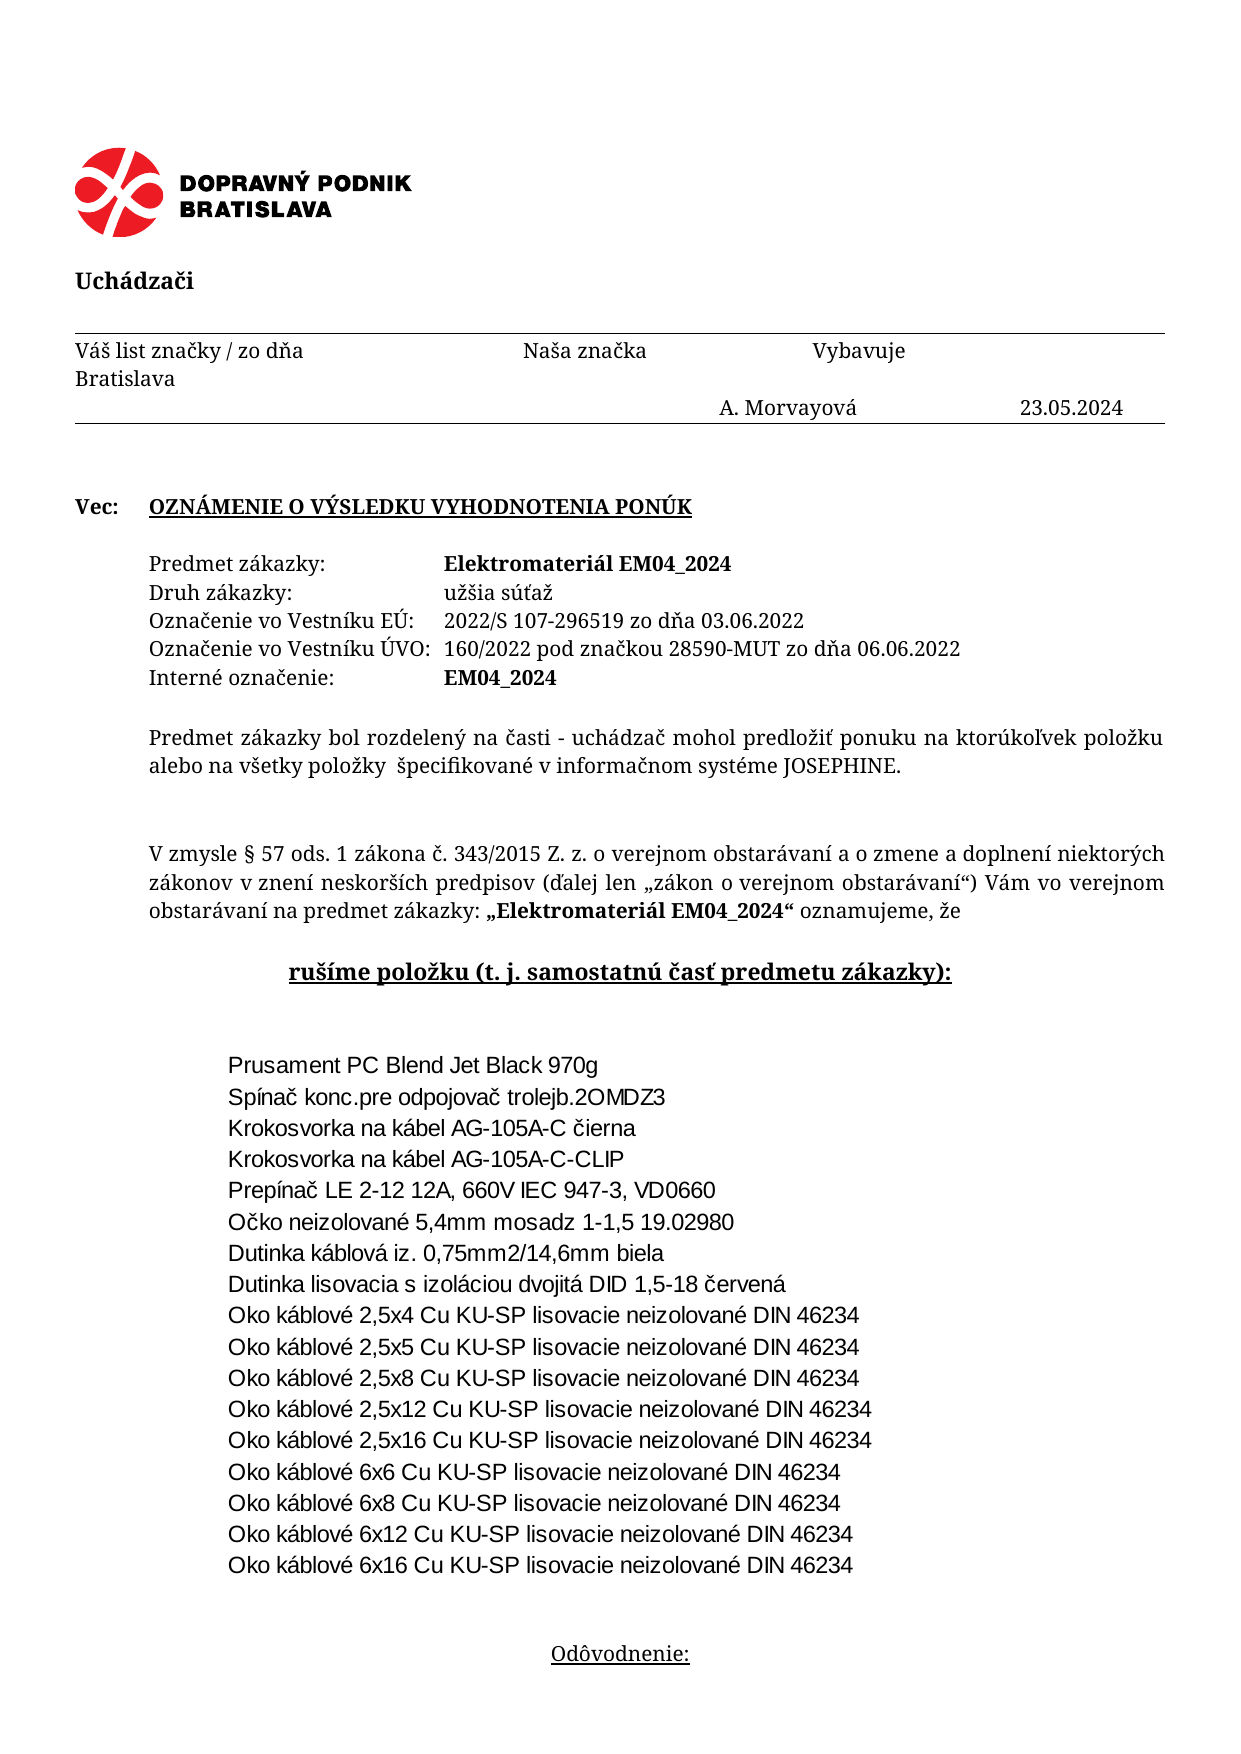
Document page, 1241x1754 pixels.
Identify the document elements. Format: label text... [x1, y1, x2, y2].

text Označenie vo Vestníku EÚ: 2022/S 107-296519 zo dňa 03.06.2022 [75, 606, 1165, 634]
text Predmet zákazky: Elektromateriál EM04_2024 [149, 549, 1165, 578]
text rušíme položku (t. j. samostatnú časť predmetu zákazky): [75, 956, 1165, 987]
text Druh zákazky: užšia súťaž [149, 578, 1165, 606]
text Váš list značky / zo dňa Naša značka Vybavuje Bratislava [75, 334, 1165, 389]
text Odôvodnenie: [75, 1639, 1165, 1668]
text Interné označenie: EM04_2024 [75, 663, 1165, 691]
text Označenie vo Vestníku ÚVO: 160/2022 pod značkou 28590-MUT zo dňa 06.06.2022 [75, 634, 1165, 663]
text Uchádzači [75, 266, 1165, 295]
text Vec: OZNÁMENIE O VÝSLEDKU VYHODNOTENIA PONÚK [75, 492, 1165, 521]
text Predmet zákazky bol rozdelený na časti - uchádzač mohol predložiť ponuku na ktorúkoľvek položku alebo na všetky položky špecifikované v informačnom systéme JOSEPHINE. [149, 723, 1165, 779]
text V zmysle § 57 ods. 1 zákona č. 343/2015 Z. z. o verejnom obstarávaní a o zmene a doplnení niektorých zákonov v znení neskorších predpisov (ďalej len „zákon o verejnom obstarávaní“) Vám vo verejnom obstarávaní na predmet zákazky: „Elektromateriál EM04_2024“ oznamujeme, že [149, 839, 1165, 924]
text A. Morvayová 23.05.2024 [75, 389, 1165, 423]
